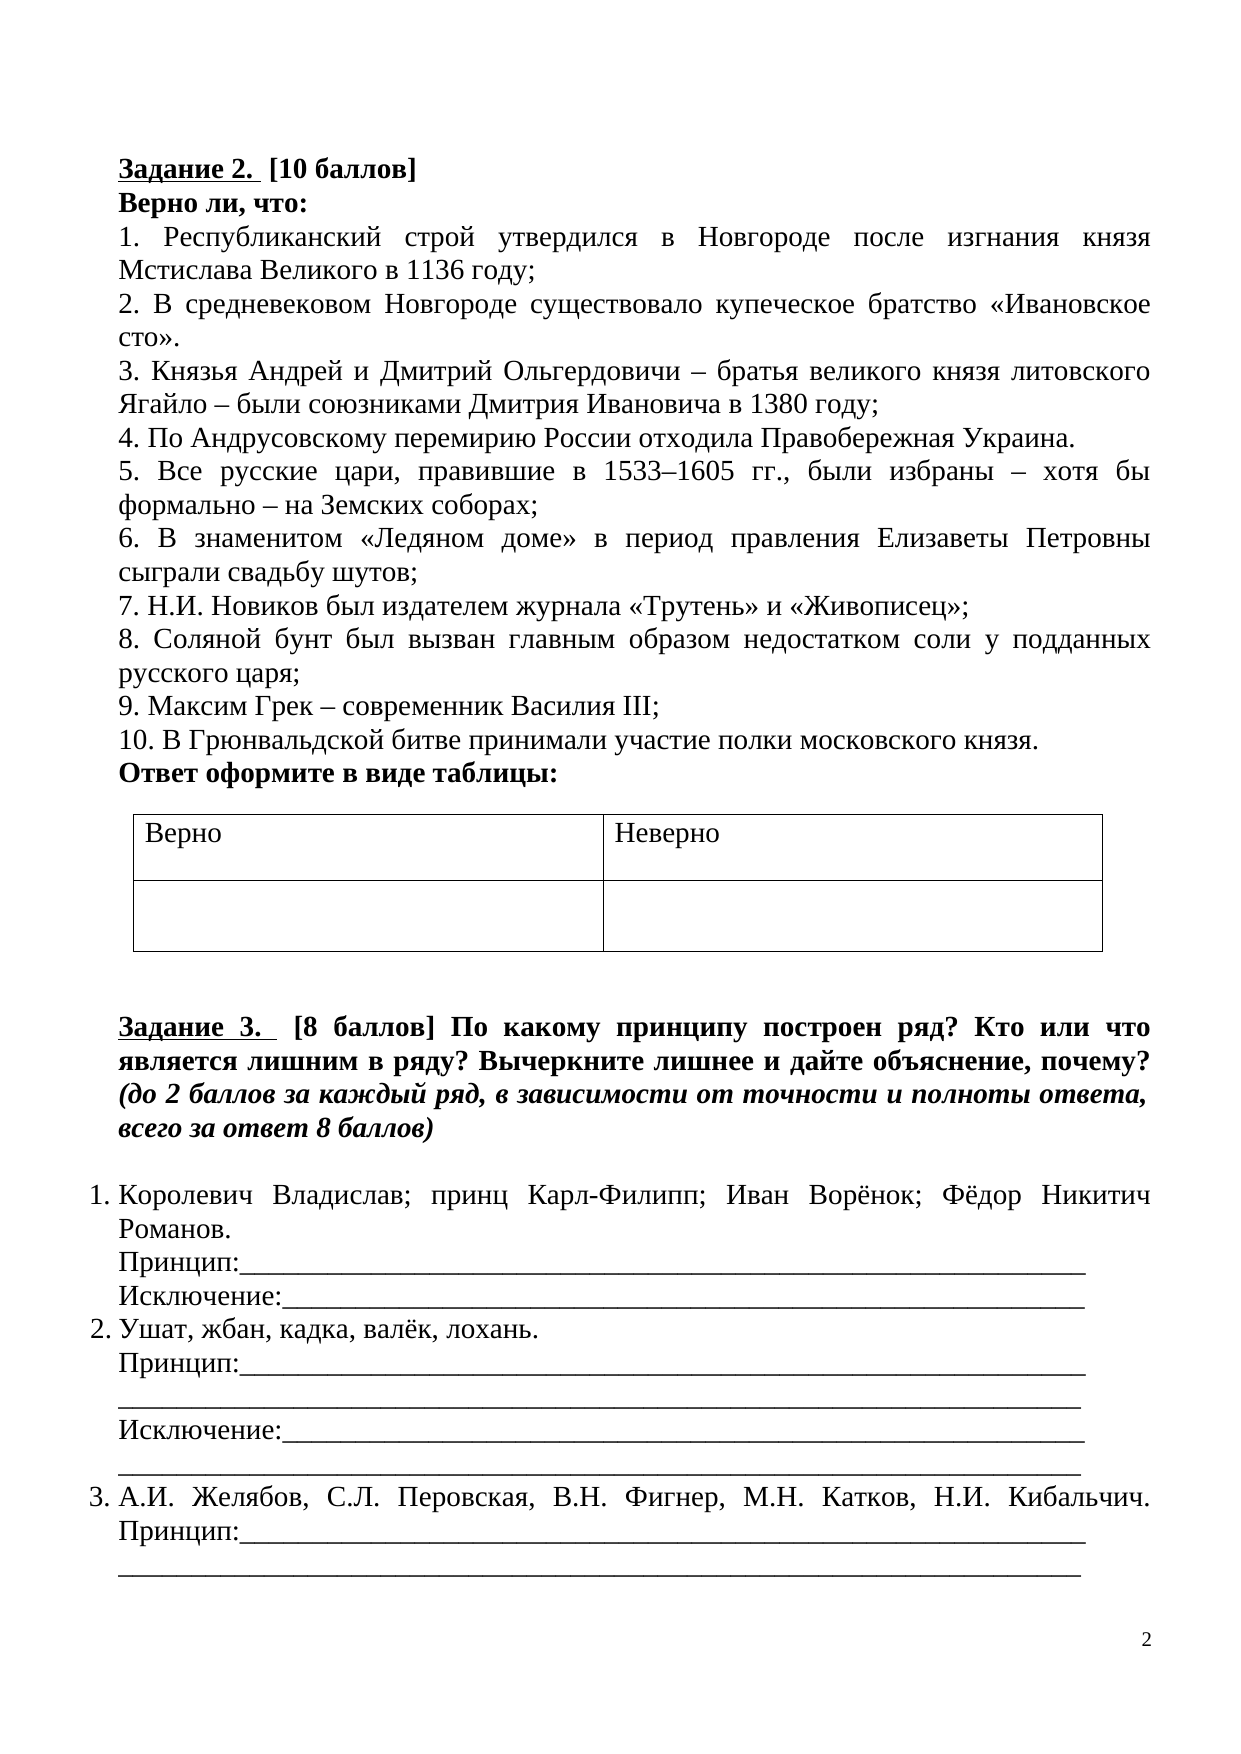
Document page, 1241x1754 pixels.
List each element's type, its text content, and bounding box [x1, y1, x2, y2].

table_cell [134, 881, 603, 951]
text Ответ оформите в виде таблицы: [118, 755, 1152, 814]
text 7. Н.И. Новиков был издателем журнала «Трутень» и «Живописец»; [118, 588, 1152, 621]
list Королевич Владислав; принц Карл-Филипп; Иван Ворёнок; Фёдор Никитич Романов. Принцип:__________________________________________________________ [88, 1177, 1152, 1278]
text 5. Все русские цари, правившие в 1533–1605 гг., были избраны – хотя бы формально – на Земских соборах; [118, 453, 1152, 521]
text 6. В знаменитом «Ледяном доме» в период правления Елизаветы Петровны сыграли свадьбу шутов; [118, 521, 1152, 588]
text Верно ли, что: [118, 185, 1152, 219]
list Ушат, жбан, кадка, валёк, лохань. [90, 1311, 1152, 1345]
text 10. В Грюнвальдской битве принимали участие полки московского князя. [118, 722, 1152, 755]
table_header Верно [134, 815, 603, 879]
text Задание 2. [10 баллов] [118, 152, 1152, 185]
text 2. В средневековом Новгороде существовало купеческое братство «Ивановское сто». [118, 286, 1152, 353]
text 4. По Андрусовскому перемирию России отходила Правобережная Украина. [118, 420, 1152, 453]
table_cell [604, 881, 1102, 951]
text 3. Князья Андрей и Дмитрий Ольгердовичи – братья великого князя литовского Ягайло – были союзниками Дмитрия Ивановича в 1380 году; [118, 353, 1152, 420]
text Принцип:__________________________________________________________ __________________________________________________________________ Исключение:_______________________________________________________ __________________________________________________________________ [118, 1345, 1152, 1479]
text Задание 3. [8 баллов] По какому принципу построен ряд? Кто или что является лишним в ряду? Вычеркните лишнее и дайте объяснение, почему? (до 2 баллов за каждый ряд, в зависимости от точности и полноты ответа, всего за ответ 8 баллов) [118, 1009, 1152, 1144]
table_header Неверно [604, 815, 1102, 879]
text 9. Максим Грек – современник Василия III; [118, 688, 1152, 722]
text Исключение:_______________________________________________________ [118, 1278, 1152, 1311]
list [88, 1479, 1152, 1580]
text 1. Республиканский строй утвердился в Новгороде после изгнания князя Мстислава Великого в 1136 году; [118, 219, 1152, 286]
text 8. Соляной бунт был вызван главным образом недостатком соли у подданных русского царя; [118, 621, 1152, 688]
